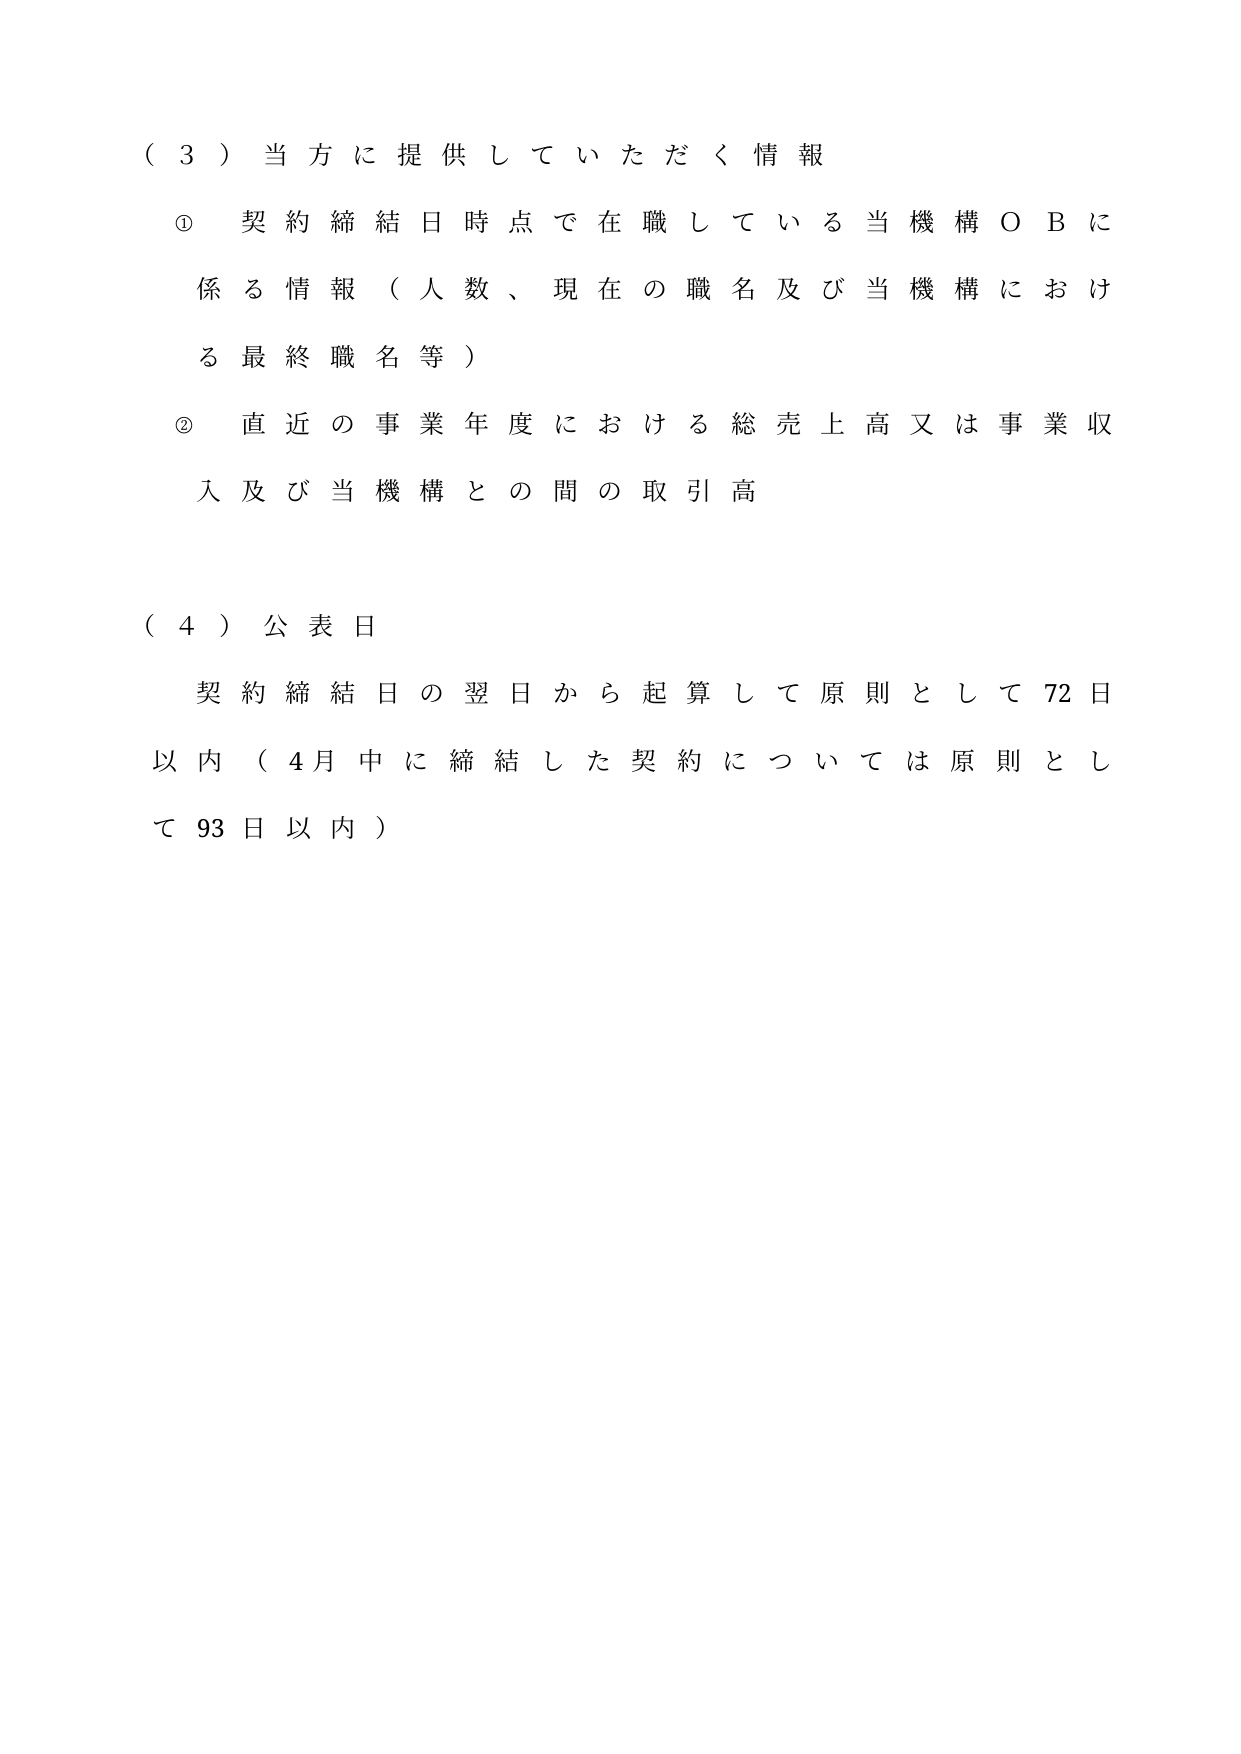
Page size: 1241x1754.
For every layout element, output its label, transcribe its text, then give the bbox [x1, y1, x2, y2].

text ② 直近の事業年度における総売上高又は事業収入及び当機構との間の取引高 [157, 389, 1133, 524]
text 契約締結日の翌日から起算して原則として72日以内（4月中に締結した契約については原則として93日以内） [152, 658, 1133, 860]
text ① 契約締結日時点で在職している当機構ＯＢに係る情報（人数、現在の職名及び当機構における最終職名等） [157, 187, 1133, 389]
text （４）公表日 [114, 591, 1133, 658]
text （３）当方に提供していただく情報 [114, 120, 1133, 187]
